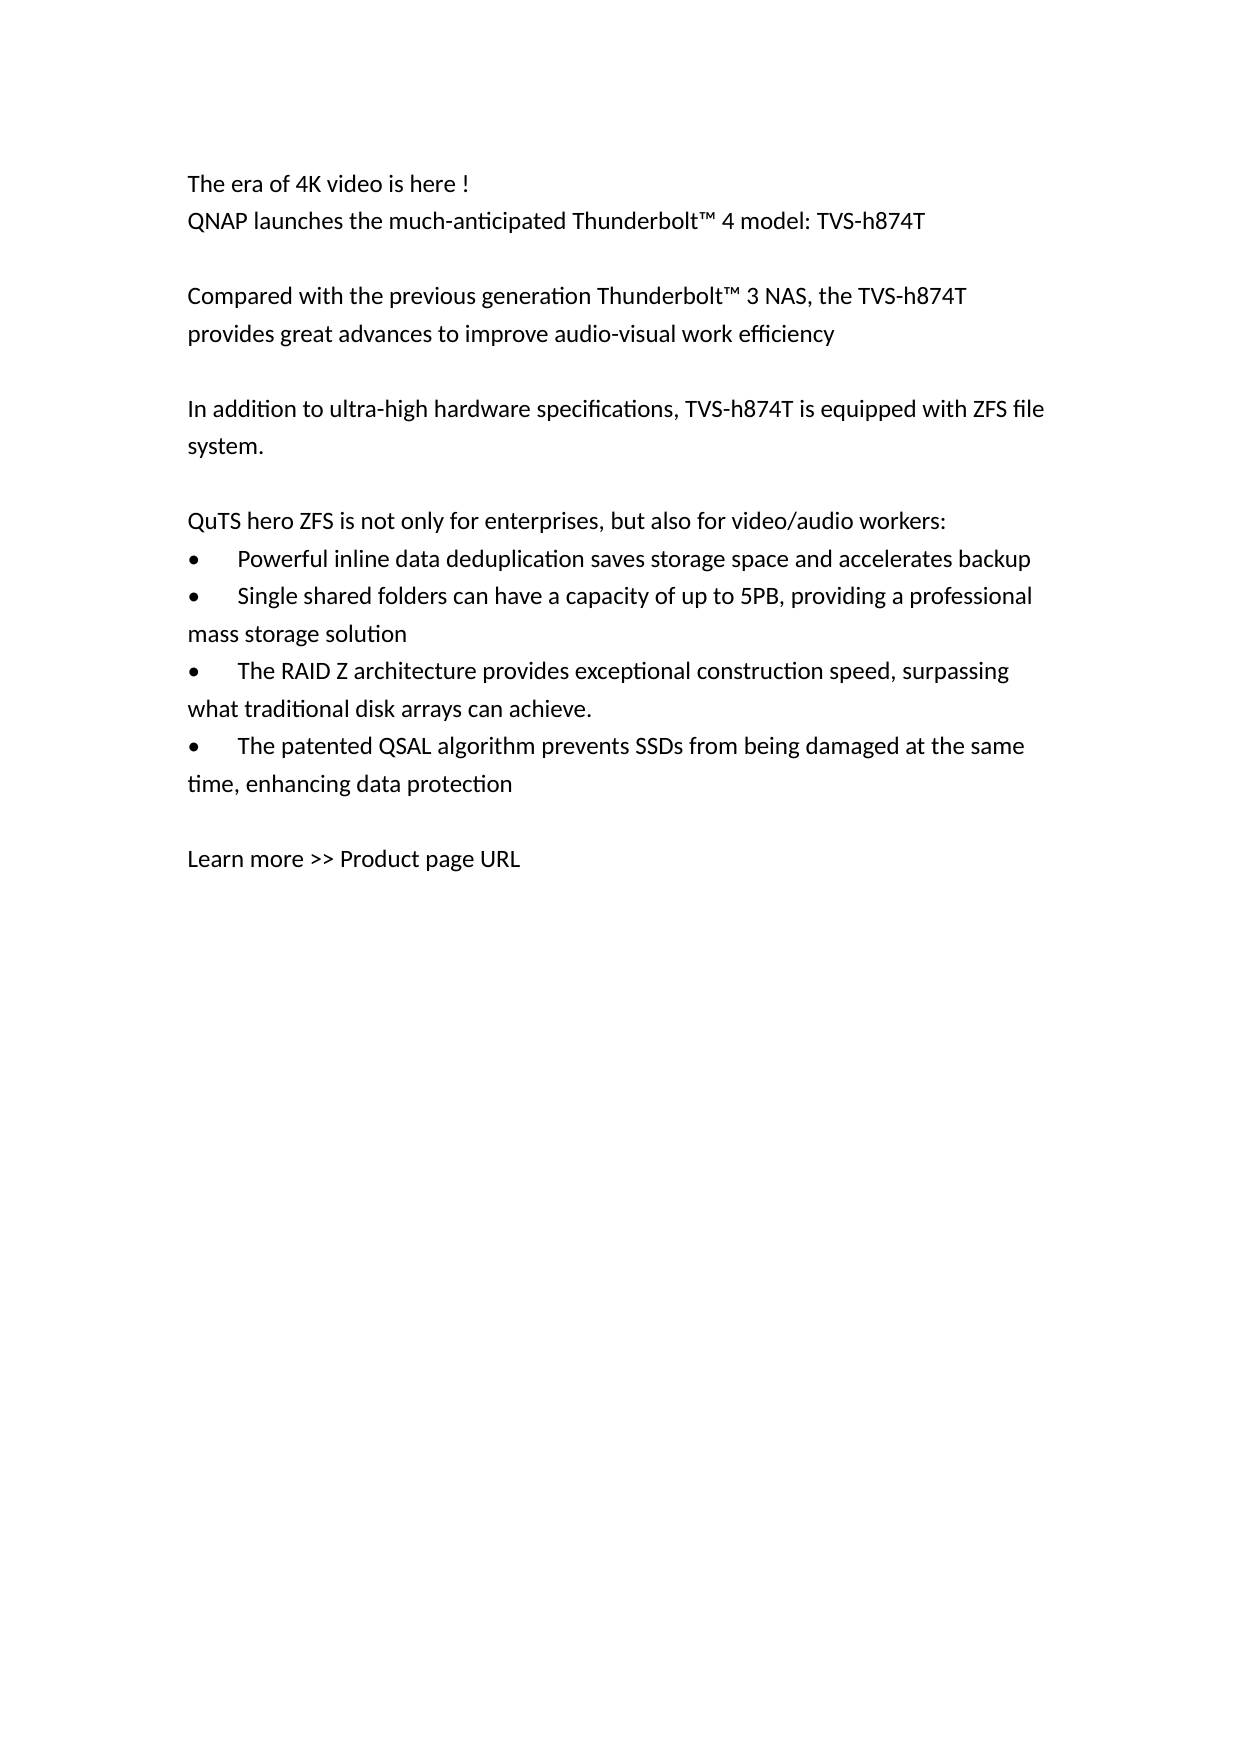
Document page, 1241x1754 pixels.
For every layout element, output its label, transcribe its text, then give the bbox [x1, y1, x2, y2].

text • Powerful inline data deduplication saves storage space and accelerates backup [187, 539, 1053, 577]
text The era of 4K video is here ! [187, 164, 1053, 202]
text QuTS hero ZFS is not only for enterprises, but also for video/audio workers: [187, 502, 1053, 539]
text Learn more >> Product page URL [187, 839, 1053, 877]
text • The patented QSAL algorithm prevents SSDs from being damaged at the same time, enhancing data protection [187, 727, 1053, 802]
text • The RAID Z architecture provides exceptional construction speed, surpassing what traditional disk arrays can achieve. [187, 652, 1053, 727]
text In addition to ultra-high hardware specifications, TVS-h874T is equipped with ZFS file system. [187, 389, 1053, 464]
text Compared with the previous generation Thunderbolt™ 3 NAS, the TVS-h874T provides great advances to improve audio-visual work efficiency [187, 277, 1053, 352]
text QNAP launches the much-anticipated Thunderbolt™ 4 model: TVS-h874T [187, 202, 1053, 239]
text • Single shared folders can have a capacity of up to 5PB, providing a professional mass storage solution [187, 577, 1053, 652]
